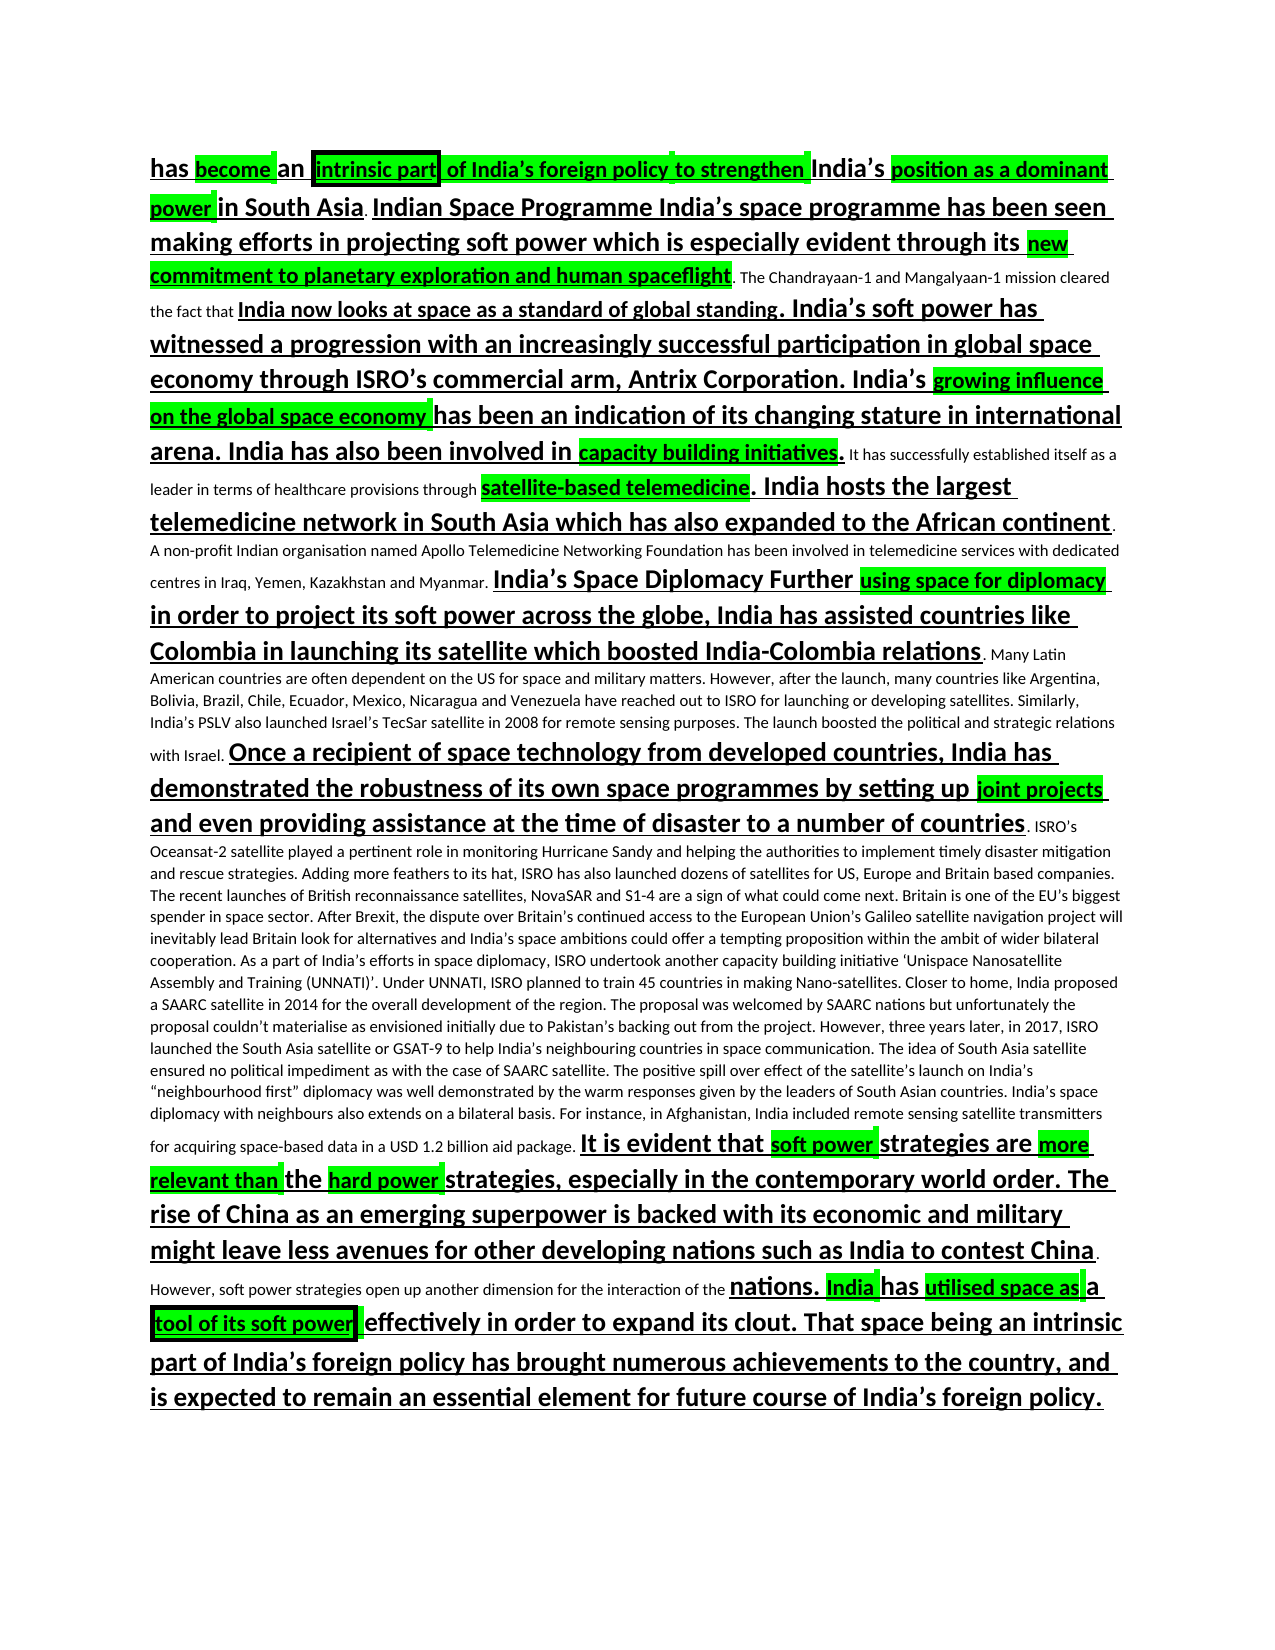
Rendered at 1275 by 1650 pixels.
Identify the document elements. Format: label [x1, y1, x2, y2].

text [150, 150, 1125, 1413]
